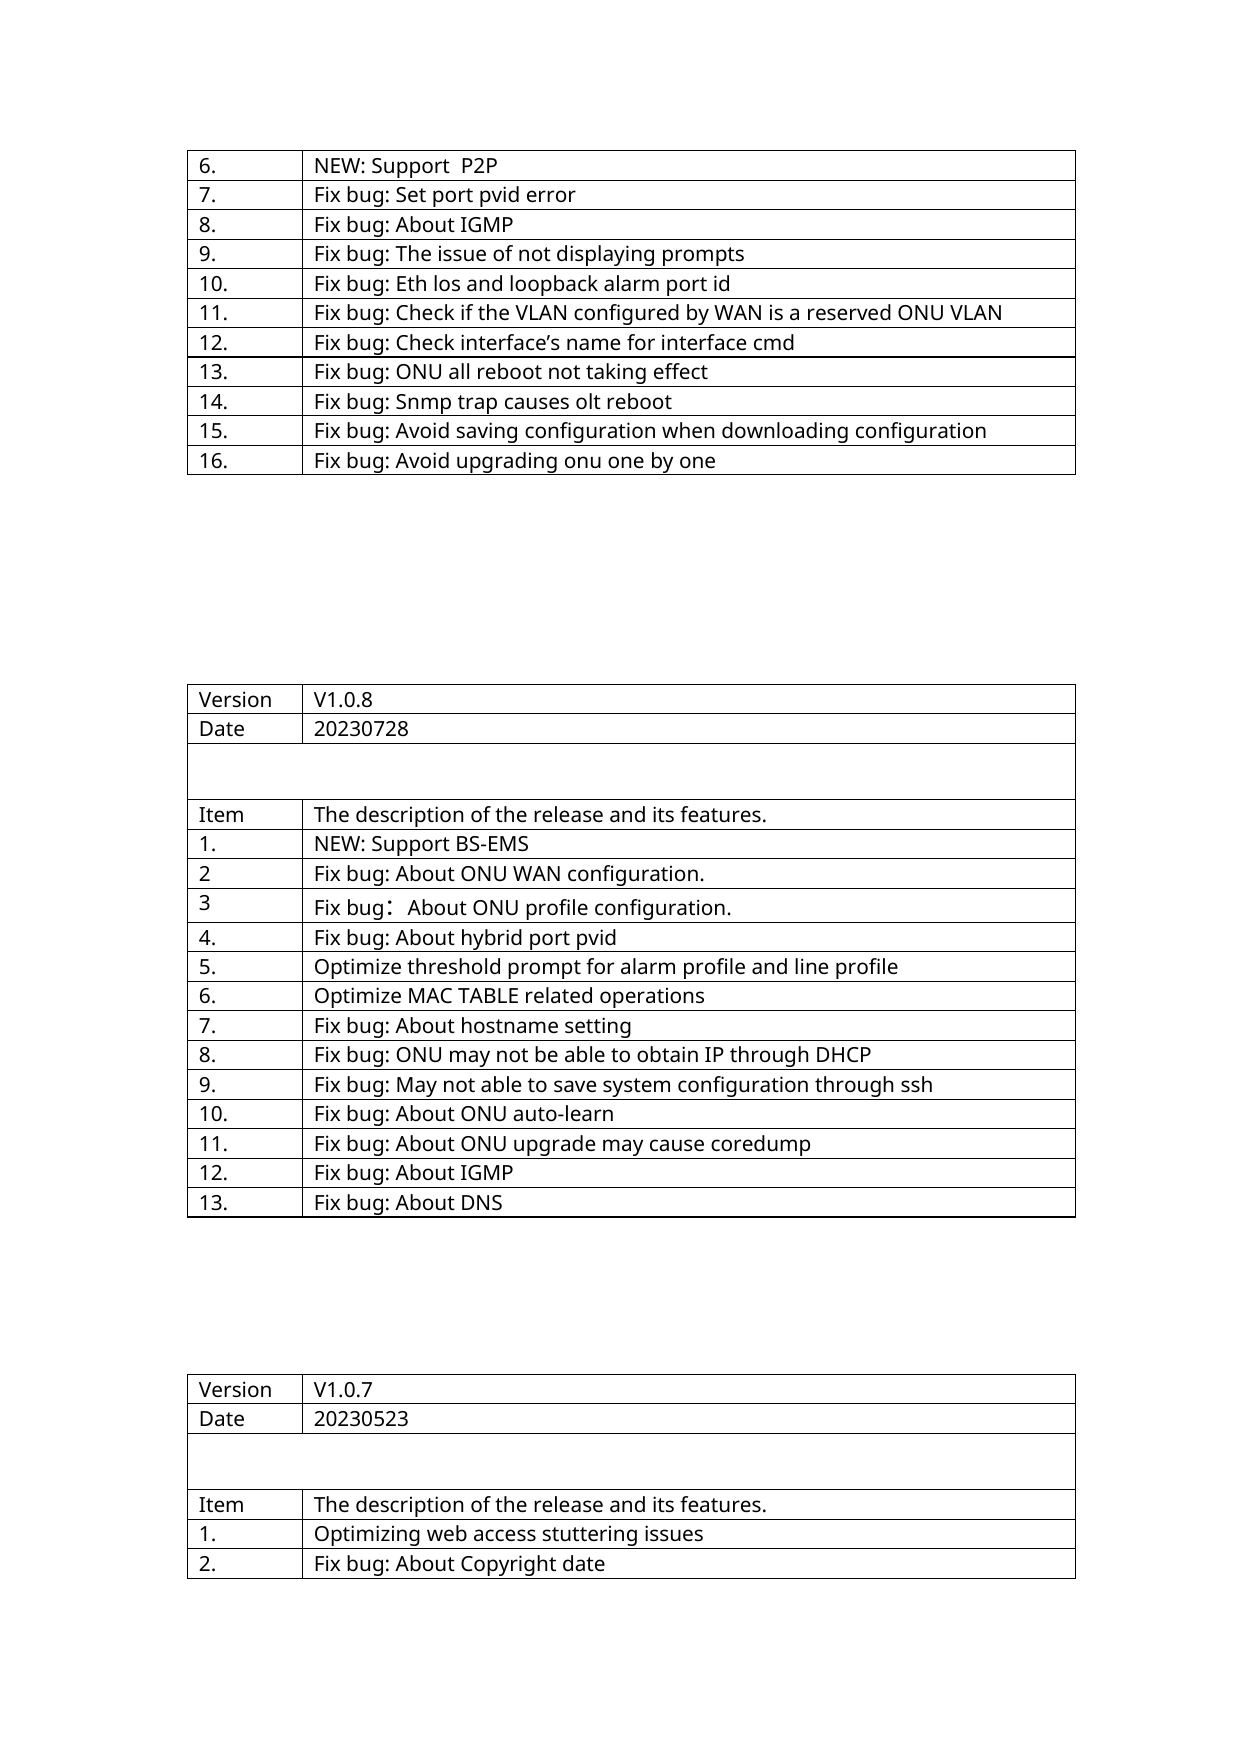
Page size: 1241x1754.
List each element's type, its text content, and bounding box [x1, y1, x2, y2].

table_cell The description of the release and its features. [303, 1490, 1075, 1518]
table_cell 12. [188, 1159, 302, 1187]
table_cell Fix bug: About ONU WAN configuration. [303, 859, 1075, 887]
table_cell 2. [188, 1549, 302, 1577]
table_cell 3 [188, 889, 302, 922]
table_cell [188, 1434, 1075, 1489]
table_cell Fix bug: The issue of not displaying prompts [303, 240, 1075, 268]
table_header V1.0.8 [303, 685, 1075, 713]
table_cell 1. [188, 830, 302, 858]
table_cell Fix bug: About Copyright date [303, 1549, 1075, 1577]
table_cell 9. [188, 1070, 302, 1098]
table_cell 7. [188, 1011, 302, 1039]
table_cell Fix bug: Set port pvid error [303, 181, 1075, 209]
table_cell Optimize MAC TABLE related operations [303, 982, 1075, 1010]
table_cell 9. [188, 240, 302, 268]
table_cell 11. [188, 299, 302, 327]
table_cell 2 [188, 859, 302, 887]
table_cell Fix bug: About hybrid port pvid [303, 923, 1075, 951]
table_cell 10. [188, 1100, 302, 1128]
table_cell Fix bug: Avoid upgrading onu one by one [303, 446, 1075, 474]
table_cell 14. [188, 387, 302, 415]
table_cell Fix bug: ONU may not be able to obtain IP through DHCP [303, 1041, 1075, 1069]
table_cell Fix bug: ONU all reboot not taking effect [303, 358, 1075, 386]
table_cell 8. [188, 1041, 302, 1069]
table_cell Fix bug: About ONU upgrade may cause coredump [303, 1129, 1075, 1157]
table_cell 11. [188, 1129, 302, 1157]
table_cell 20230523 [303, 1404, 1075, 1433]
table_cell 4. [188, 923, 302, 951]
table_cell Optimizing web access stuttering issues [303, 1520, 1075, 1548]
table_cell 5. [188, 952, 302, 981]
table_cell Fix bug: About IGMP [303, 1159, 1075, 1187]
table_cell 13. [188, 1188, 302, 1216]
table_cell Optimize threshold prompt for alarm profile and line profile [303, 952, 1075, 981]
table_cell Fix bug: About ONU auto-learn [303, 1100, 1075, 1128]
table_cell 7. [188, 181, 302, 209]
table_cell Fix bug: May not able to save system configuration through ssh [303, 1070, 1075, 1098]
table_header Version [188, 685, 302, 713]
table_cell Date [188, 714, 302, 743]
table_cell [188, 744, 1075, 799]
table_header Version [188, 1375, 302, 1403]
table_cell NEW: Support P2P [303, 151, 1075, 179]
table_cell 15. [188, 416, 302, 445]
table_cell Fix bug: Check interface’s name for interface cmd [303, 328, 1075, 356]
table_cell 8. [188, 210, 302, 238]
table_cell 20230728 [303, 714, 1075, 743]
table_cell Fix bug: Snmp trap causes olt reboot [303, 387, 1075, 415]
table_cell 6. [188, 151, 302, 179]
table_cell Fix bug：About ONU profile configuration. [303, 889, 1075, 922]
table_cell 12. [188, 328, 302, 356]
table_cell Fix bug: About DNS [303, 1188, 1075, 1216]
table_cell The description of the release and its features. [303, 800, 1075, 828]
table_cell Fix bug: Eth los and loopback alarm port id [303, 269, 1075, 297]
table_cell Item [188, 800, 302, 828]
table_cell Fix bug: About IGMP [303, 210, 1075, 238]
table_cell 6. [188, 982, 302, 1010]
table_cell Fix bug: About hostname setting [303, 1011, 1075, 1039]
table_cell 1. [188, 1520, 302, 1548]
table_cell 13. [188, 358, 302, 386]
table_cell Fix bug: Avoid saving configuration when downloading configuration [303, 416, 1075, 445]
table_cell NEW: Support BS-EMS [303, 830, 1075, 858]
table_cell 16. [188, 446, 302, 474]
table_cell 10. [188, 269, 302, 297]
table_header V1.0.7 [303, 1375, 1075, 1403]
table_cell Fix bug: Check if the VLAN configured by WAN is a reserved ONU VLAN [303, 299, 1075, 327]
table_cell Item [188, 1490, 302, 1518]
table_cell Date [188, 1404, 302, 1433]
